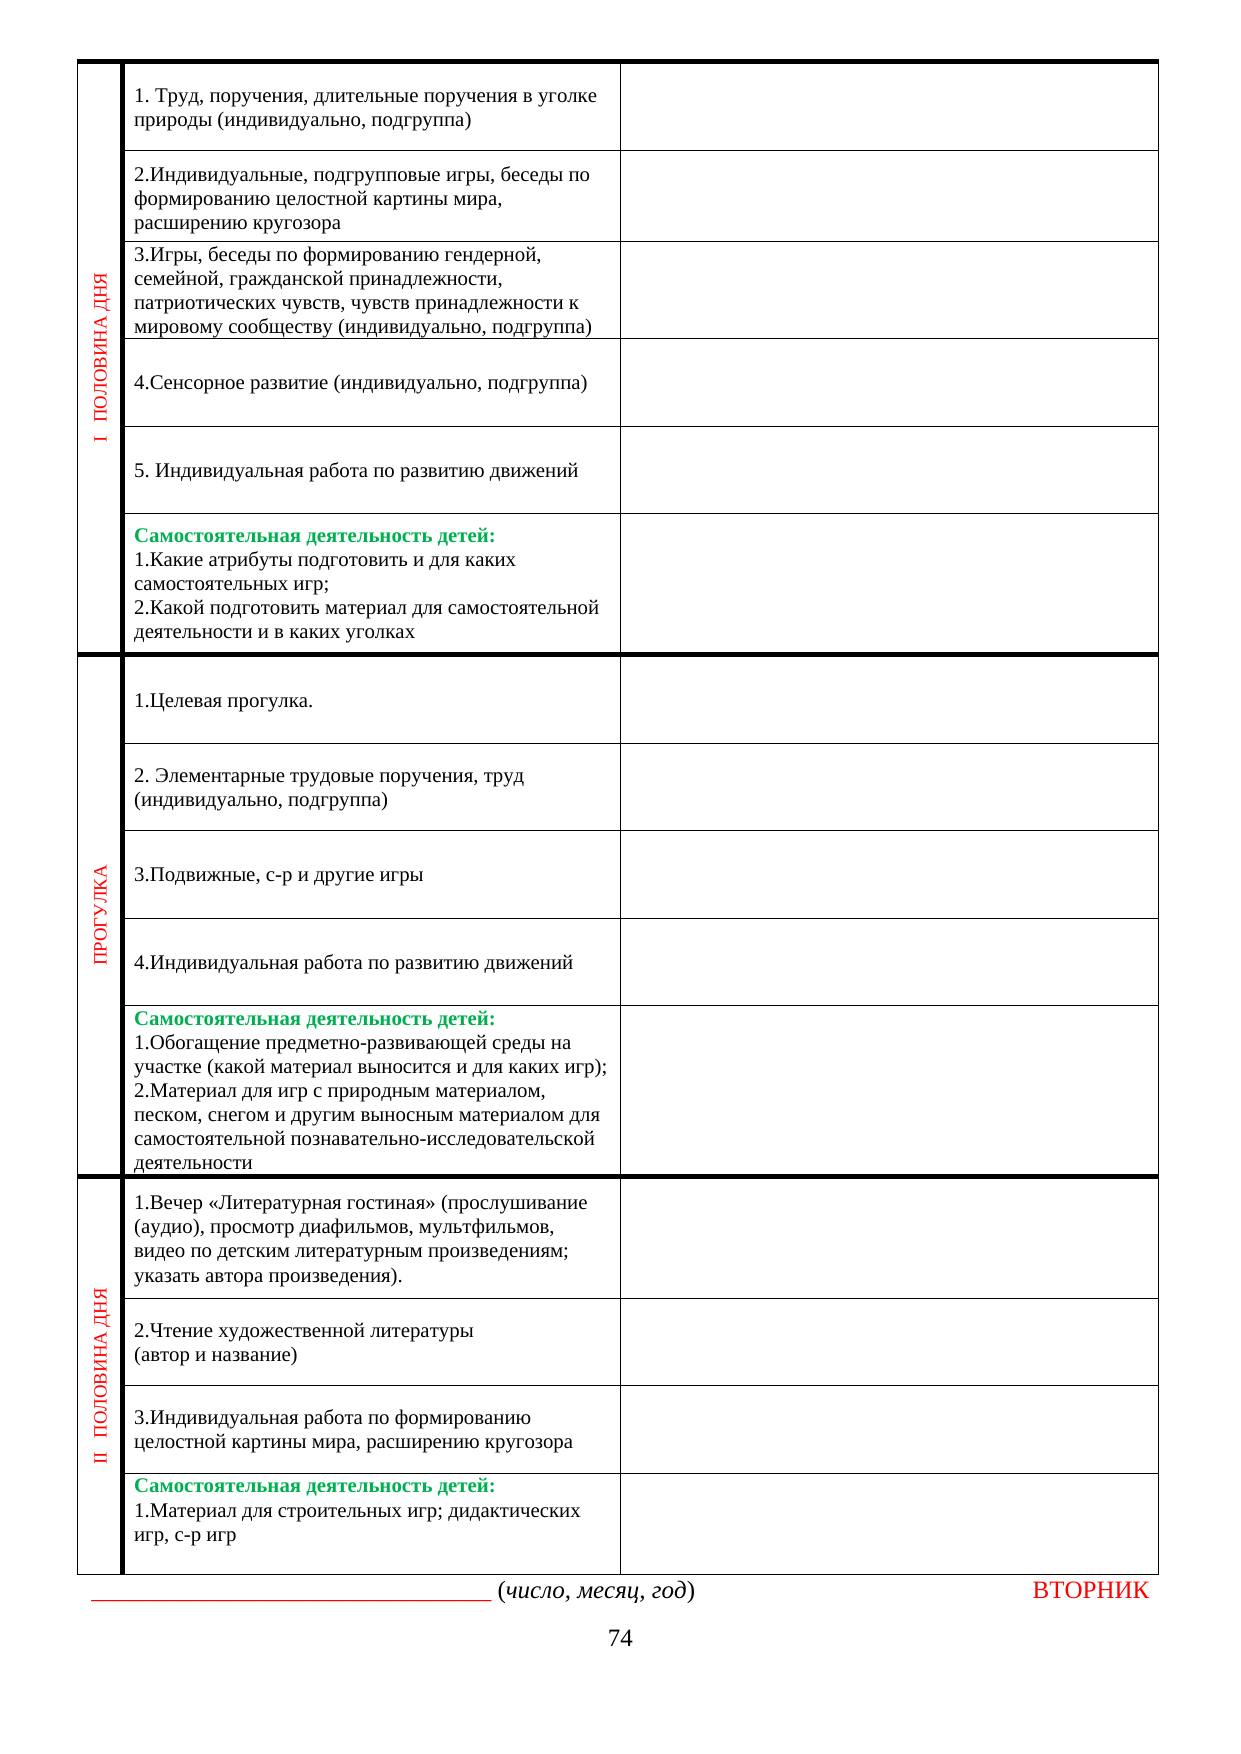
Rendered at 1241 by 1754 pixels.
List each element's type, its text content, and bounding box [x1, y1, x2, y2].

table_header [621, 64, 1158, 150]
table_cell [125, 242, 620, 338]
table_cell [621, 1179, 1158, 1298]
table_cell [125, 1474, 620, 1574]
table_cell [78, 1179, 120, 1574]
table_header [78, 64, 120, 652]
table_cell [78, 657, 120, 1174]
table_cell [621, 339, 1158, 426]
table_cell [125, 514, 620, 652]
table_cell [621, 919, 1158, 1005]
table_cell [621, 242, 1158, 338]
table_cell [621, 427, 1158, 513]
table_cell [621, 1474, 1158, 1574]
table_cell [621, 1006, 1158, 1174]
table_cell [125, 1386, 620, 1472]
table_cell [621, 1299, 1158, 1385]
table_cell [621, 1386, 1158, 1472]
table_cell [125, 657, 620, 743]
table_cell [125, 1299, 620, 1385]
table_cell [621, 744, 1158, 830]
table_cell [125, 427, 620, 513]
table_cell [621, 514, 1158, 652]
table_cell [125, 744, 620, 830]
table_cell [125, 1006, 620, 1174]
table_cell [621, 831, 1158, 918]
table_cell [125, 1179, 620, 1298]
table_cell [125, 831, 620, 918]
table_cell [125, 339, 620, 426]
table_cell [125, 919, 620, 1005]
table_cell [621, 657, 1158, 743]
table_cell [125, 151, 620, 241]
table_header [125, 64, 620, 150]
text ________________________________ (число, месяц, год) ВТОРНИК [89, 1575, 1152, 1604]
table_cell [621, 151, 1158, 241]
